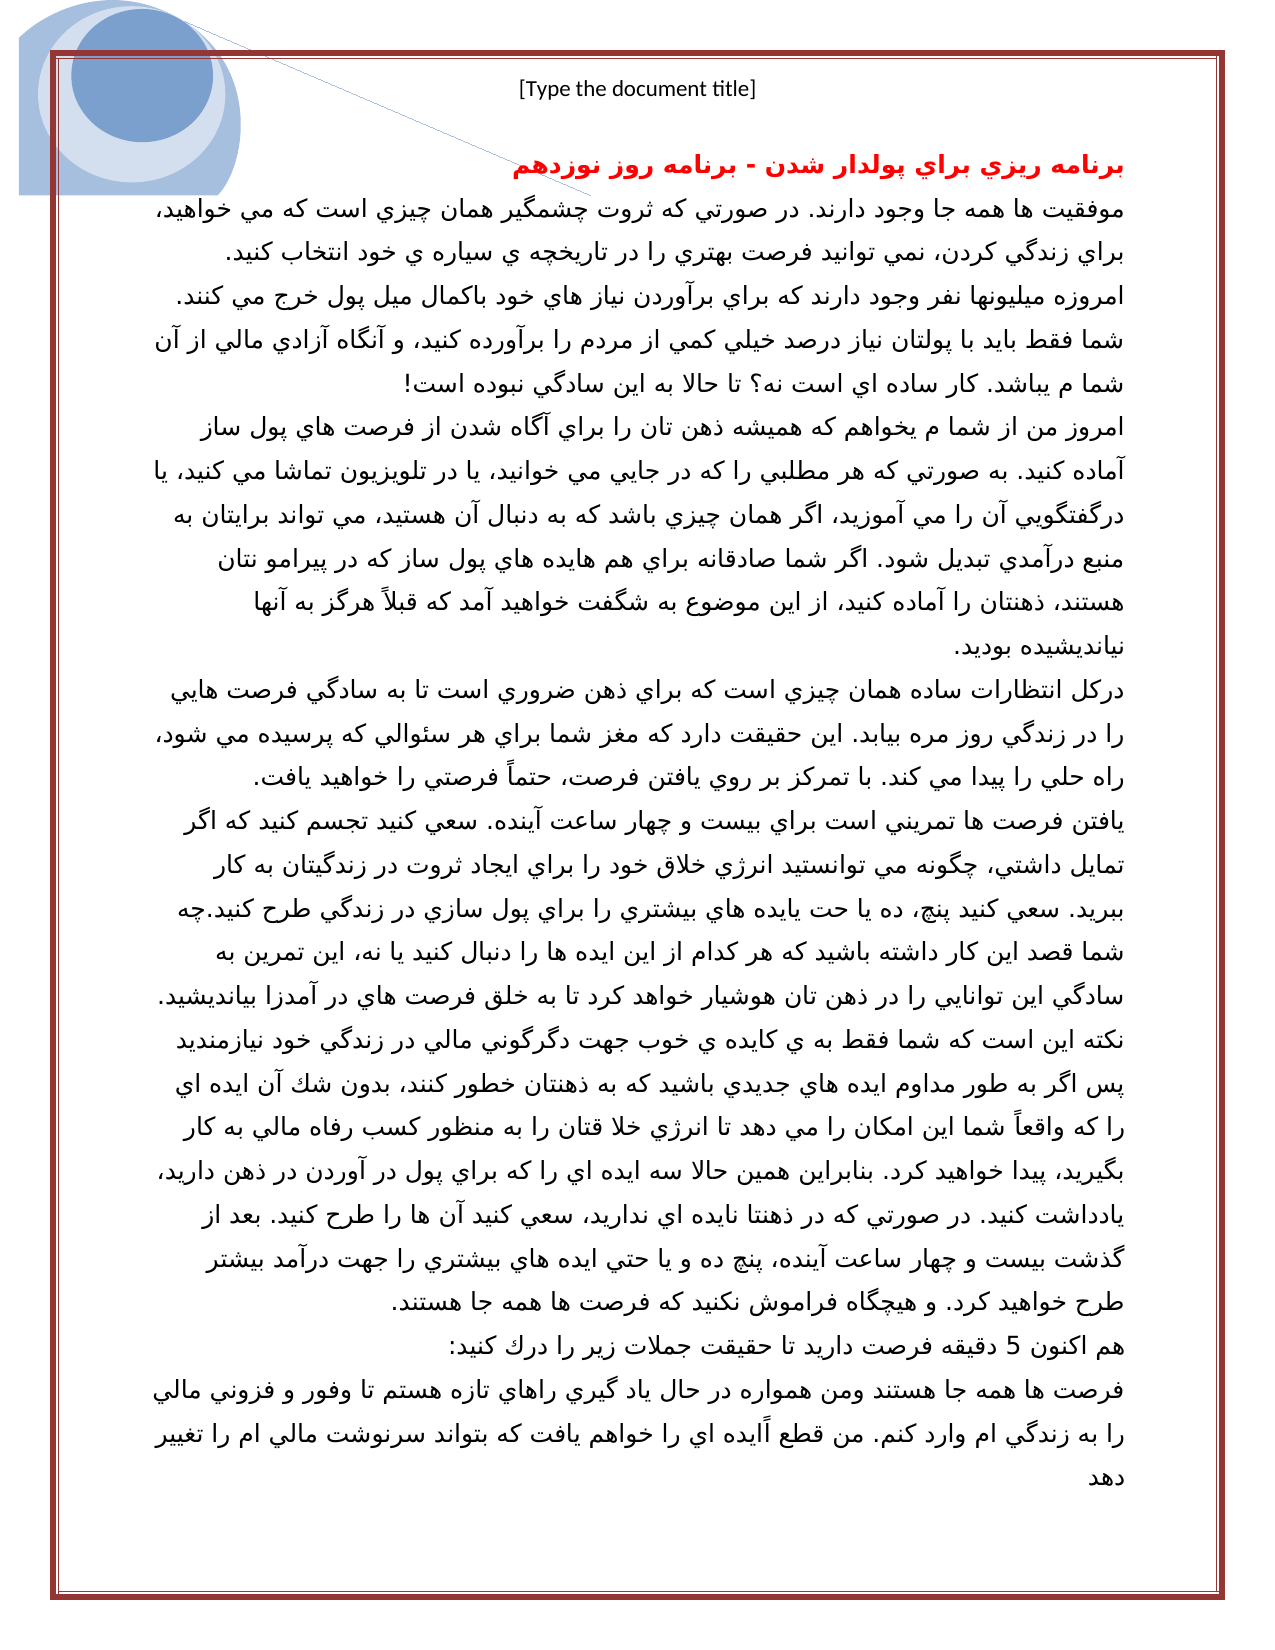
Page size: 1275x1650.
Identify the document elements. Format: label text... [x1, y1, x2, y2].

text نكته اين است كه شما فقط به ي كايده ي خوب جهت دگرگوني مالي در زندگي خود نيازمنديد پس اگر به طور مداوم ايده هاي جديدي باشيد كه به ذهنتان خطور كنند، بدون شك آن ايده اي را كه واقعاً شما اين امكان را مي دهد تا انرژي خلا قتان را به منظور كسب رفاه مالي به كار بگيريد، پيدا خواهيد كرد. بنابراين همين حالا سه ايده اي را كه براي پول در آوردن در ذهن داريد، يادداشت كنيد. در صورتي كه در ذهنتا نايده اي نداريد، سعي كنيد آن ها را طرح كنيد. بعد از گذشت بيست و چهار ساعت آينده، پنچ ده و يا حتي ايده هاي بيشتري را جهت درآمد بيشتر طرح خواهيد كرد. و هيچگاه فراموش نكنيد كه فرصت ها همه جا هستند. [150, 1025, 1125, 1317]
text يافتن فرصت ها تمريني است براي بيست و چهار ساعت آينده. سعي كنيد تجسم كنيد كه اگر تمايل داشتي، چگونه مي توانستيد انرژي خلاق خود را براي ايجاد ثروت در زندگيتان به كار ببريد. سعي كنيد پنچ، ده يا حت يايده هاي بيشتري را براي پول سازي در زندگي طرح كنيد.چه شما قصد اين كار داشته باشيد كه هر كدام از اين ايده ها را دنبال كنيد يا نه، اين تمرين به سادگي اين توانايي را در ذهن تان هوشيار خواهد كرد تا به خلق فرصت هاي در آمدزا بيانديشيد. [150, 806, 1125, 1010]
text برنامه ريزي براي پولدار شدن - برنامه روز نوزدهم [150, 150, 1125, 179]
text فرصت ها همه جا هستند ومن همواره در حال ياد گيري راهاي تازه هستم تا وفور و فزوني مالي را به زندگي ام وارد كنم. من قطع اًايده اي را خواهم يافت كه بتواند سرنوشت مالي ام را تغيير دهد [150, 1375, 1125, 1492]
text امروز من از شما م يخواهم كه هميشه ذهن تان را براي آگاه شدن از فرصت هاي پول ساز آماده كنيد. به صورتي كه هر مطلبي را كه در جايي مي خوانيد، يا در تلويزيون تماشا مي كنيد، يا درگفتگويي آن را مي آموزيد، اگر همان چيزي باشد كه به دنبال آن هستيد، مي تواند برايتان به منبع درآمدي تبديل شود. اگر شما صادقانه براي هم هايده هاي پول ساز كه در پيرامو نتان هستند، ذهنتان را آماده كنيد، از اين موضوع به شگفت خواهيد آمد كه قبلاً هرگز به آنها نيانديشيده بوديد. [150, 412, 1125, 660]
text هم اكنون 5 دقيقه فرصت داريد تا حقيقت جملات زير را درك كنيد: [150, 1331, 1125, 1360]
text دركل انتظارات ساده همان چيزي است كه براي ذهن ضروري است تا به سادگي فرصت هايي را در زندگي روز مره بيابد. اين حقيقت دارد كه مغز شما براي هر سئوالي كه پرسيده مي شود، راه حلي را پيدا مي كند. با تمركز بر روي يافتن فرصت، حتماً فرصتي را خواهيد يافت. [150, 675, 1125, 792]
text موفقيت ها همه جا وجود دارند. در صورتي كه ثروت چشمگير همان چيزي است كه مي خواهيد، براي زندگي كردن، نمي توانيد فرصت بهتري را در تاريخچه ي سياره ي خود انتخاب كنيد. امروزه ميليونها نفر وجود دارند كه براي برآوردن نياز هاي خود باكمال ميل پول خرج مي كنند. شما فقط بايد با پولتان نياز درصد خيلي كمي از مردم را برآورده كنيد، و آنگاه آزادي مالي از آن شما م يباشد. كار ساده اي است نه؟ تا حالا به اين سادگي نبوده است! [150, 194, 1125, 398]
